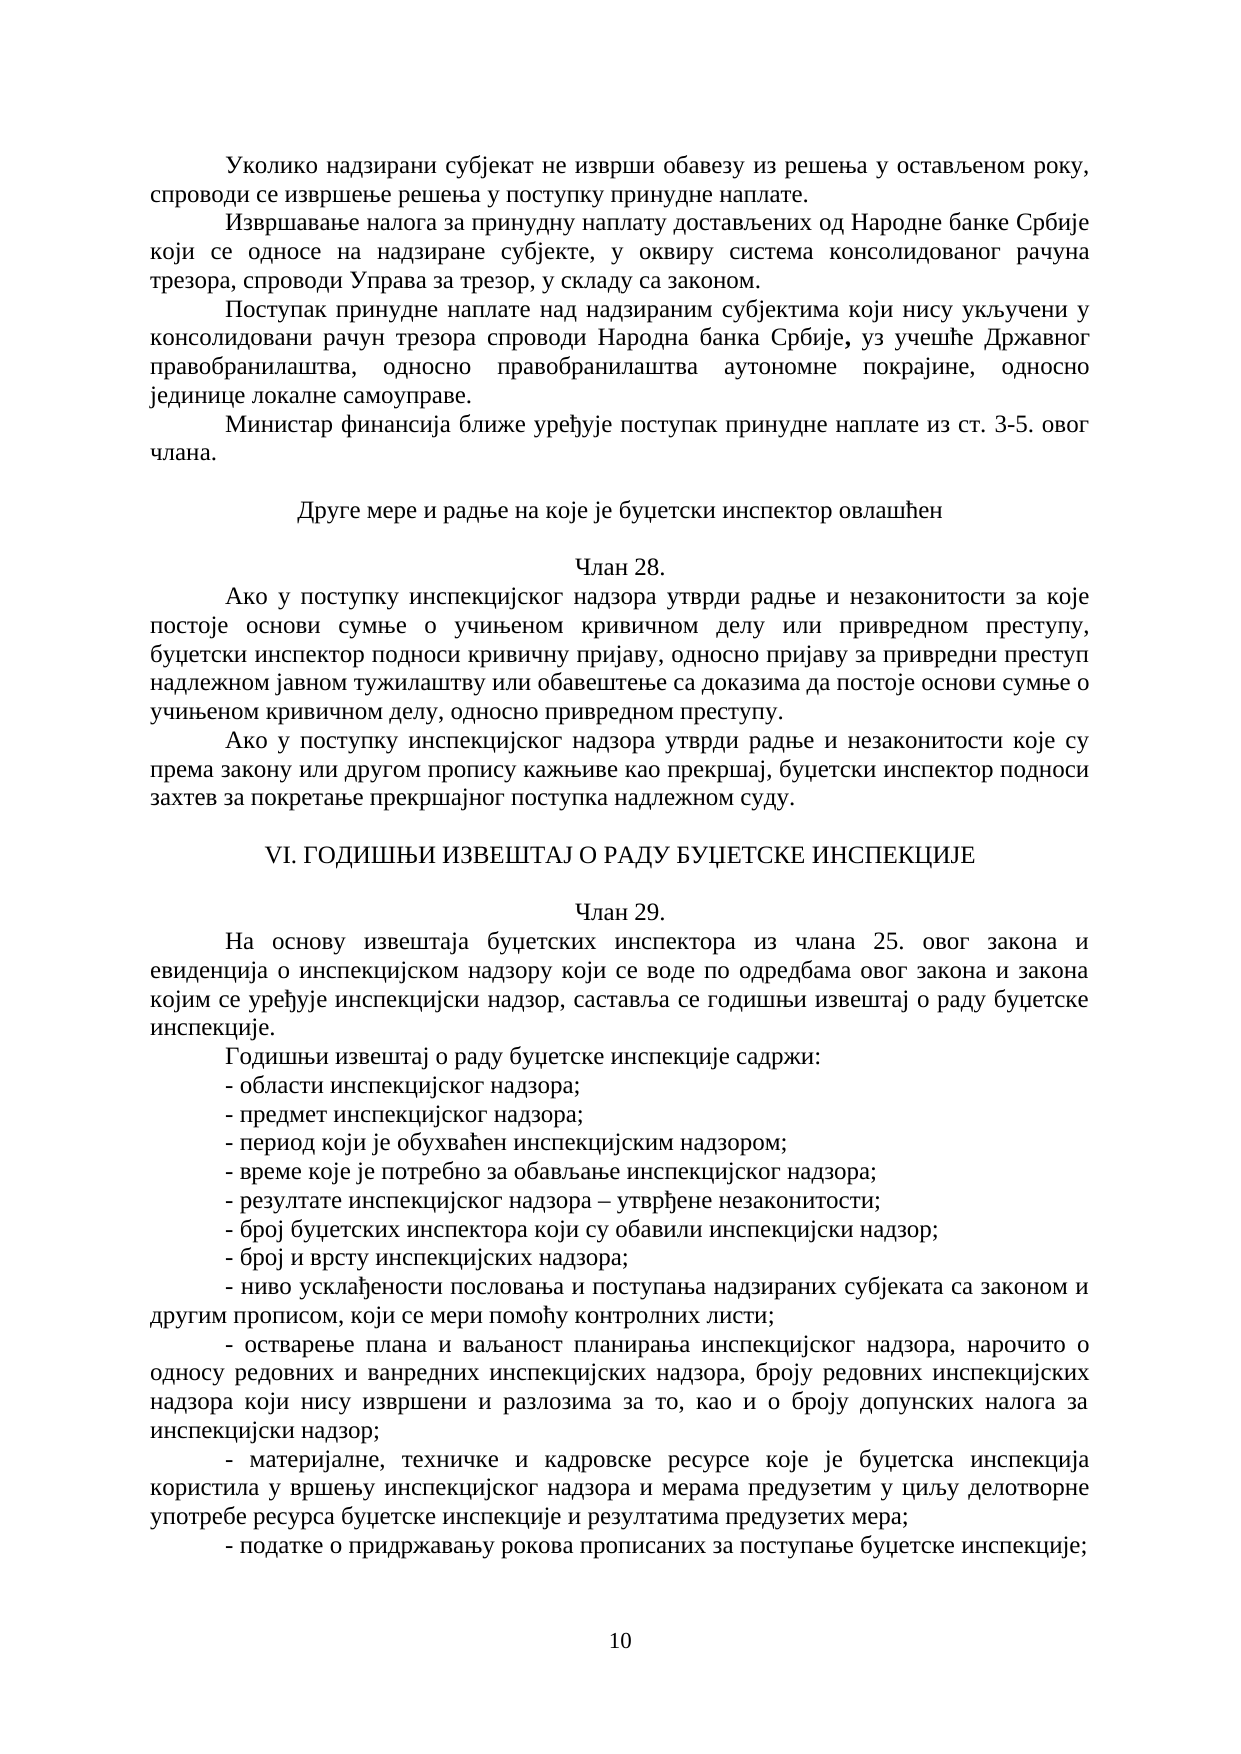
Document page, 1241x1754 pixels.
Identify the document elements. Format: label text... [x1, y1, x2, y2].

text Ако у поступку инспекцијског надзора утврди радње и незаконитости за које постоје основи сумње о учињеном кривичном делу или привредном преступу, буџетски инспектор подноси кривичну пријаву, односно пријаву за привредни преступ надлежном јавном тужилаштву или обавештење са доказима да постоје основи сумње о учињеном кривичном делу, односно привредном преступу. [150, 581, 1090, 725]
text Ако у поступку инспекцијског надзора утврди радње и незаконитости које су према закону или другом пропису кажњиве као прекршај, буџетски инспектор подноси захтев за покретање прекршајног поступка надлежном суду. [150, 725, 1090, 811]
text - број и врсту инспекцијских надзора; [150, 1242, 1090, 1271]
text - време које је потребно за обављање инспекцијског надзора; [150, 1156, 1090, 1185]
text - предмет инспекцијског надзора; [150, 1099, 1090, 1127]
text - ниво усклађености пословања и поступања надзираних субјеката са законом и другим прописом, који се мери помоћу контролних листи; [150, 1271, 1090, 1329]
text Члан 28. [150, 552, 1090, 581]
text - период који је обухваћен инспекцијским надзором; [150, 1127, 1090, 1156]
text - резултате инспекцијског надзора – утврђене незаконитости; [150, 1185, 1090, 1214]
text Друге мере и радње на које је буџетски инспектор овлашћен [150, 495, 1090, 524]
text VI. ГОДИШЊИ ИЗВЕШТАЈ О РАДУ БУЏЕТСКЕ ИНСПЕКЦИЈЕ [150, 840, 1090, 869]
text Годишњи извештај о раду буџетске инспекције садржи: [150, 1041, 1090, 1070]
text - број буџетских инспектора који су обавили инспекцијски надзор; [150, 1214, 1090, 1242]
text - податке о придржавању рокова прописаних за поступање буџетске инспекције; [150, 1530, 1090, 1559]
text Поступак принудне наплате над надзираним субјектима који нису укључени у консолидовани рачун трезора спроводи Народна банка Србије, уз учешће Државног правобранилаштва, односно правобранилаштва аутономне покрајине, односно јединице локалне самоуправе. [150, 294, 1090, 409]
text На основу извештаја буџетских инспектора из члана 25. овог закона и евиденција о инспекцијском надзору који се воде по одредбама овог закона и закона којим се уређује инспекцијски надзор, саставља се годишњи извештај о раду буџетске инспекције. [150, 926, 1090, 1041]
text Извршавање налога за принудну наплату достављених од Народне банке Србије који се односе на надзиране субјекте, у оквиру система консолидованог рачуна трезора, спроводи Управа за трезор, у складу са законом. [150, 207, 1090, 294]
text - материјалне, техничке и кадровске ресурсе које је буџетска инспекција користила у вршењу инспекцијског надзора и мерама предузетим у циљу делотворне употребе ресурса буџетске инспекције и резултатима предузетих мера; [150, 1444, 1090, 1530]
text Уколико надзирани субјекат не изврши обавезу из решења у остављеном року, спроводи се извршење решења у поступку принудне наплате. [150, 150, 1090, 207]
text - области инспекцијског надзора; [150, 1070, 1090, 1099]
text Члан 29. [150, 897, 1090, 926]
text Министар финансија ближе уређује поступак принудне наплате из ст. 3-5. овог члана. [150, 409, 1090, 466]
text - остварење плана и ваљаност планирања инспекцијског надзора, нарочито о односу редовних и ванредних инспекцијских надзора, броју редовних инспекцијских надзора који нису извршени и разлозима за то, као и о броју допунских налога за инспекцијски надзор; [150, 1329, 1090, 1444]
